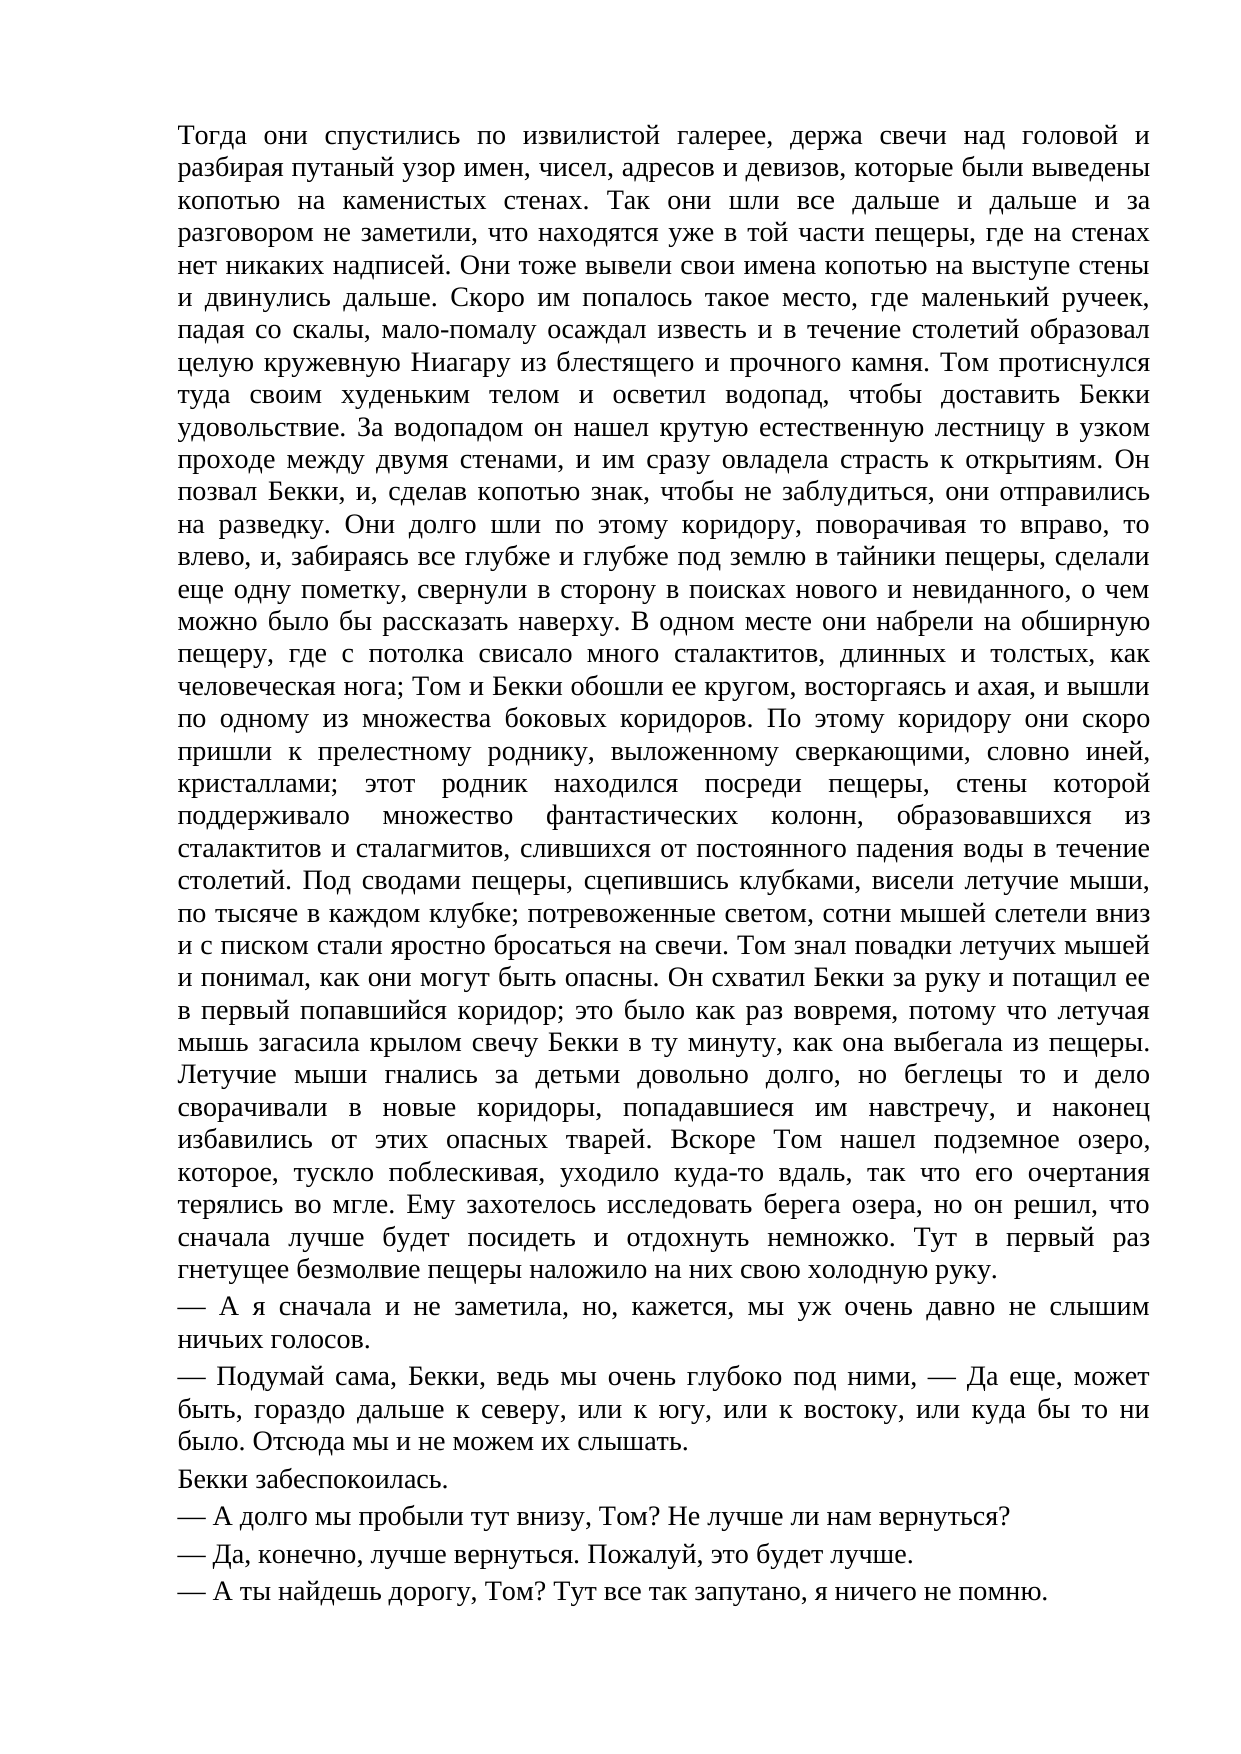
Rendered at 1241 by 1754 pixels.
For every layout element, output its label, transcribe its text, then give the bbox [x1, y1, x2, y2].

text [177, 118, 1152, 1284]
text — А долго мы пробыли тут внизу, Том? Не лучше ли нам вернуться? [177, 1499, 1152, 1532]
text Бекки забеспокоилась. [177, 1462, 1152, 1494]
text — А я сначала и не заметила, но, кажется, мы уж очень давно не слышим ничьих голосов. [177, 1289, 1152, 1354]
text — Подумай сама, Бекки, ведь мы очень глубоко под ними, — Да еще, может быть, гораздо дальше к северу, или к югу, или к востоку, или куда бы то ни было. Отсюда мы и не можем их слышать. [177, 1359, 1152, 1457]
text — Да, конечно, лучше вернуться. Пожалуй, это будет лучше. [177, 1537, 1152, 1569]
text — А ты найдешь дорогу, Том? Тут все так запутано, я ничего не помню. [177, 1574, 1152, 1607]
